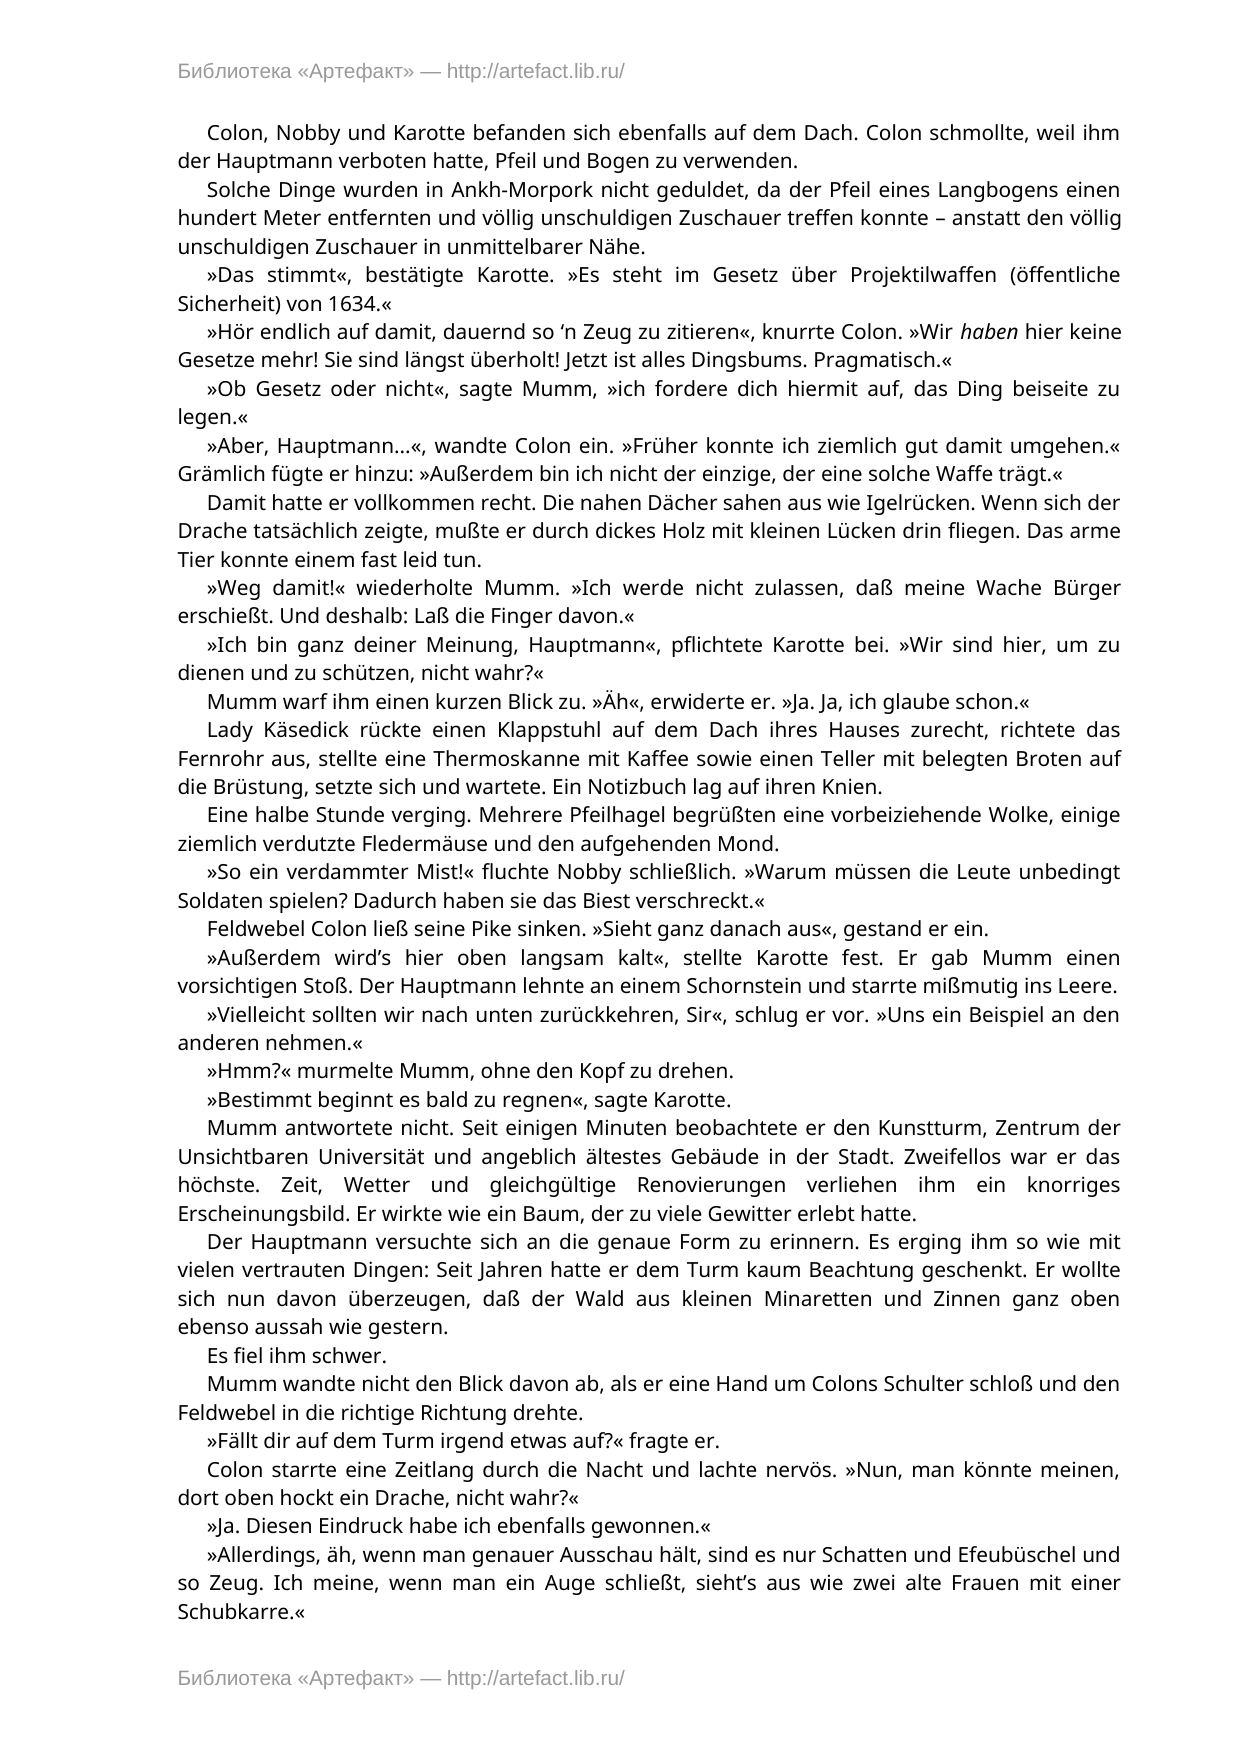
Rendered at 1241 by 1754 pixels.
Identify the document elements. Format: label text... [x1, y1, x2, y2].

text »Hör endlich auf damit, dauernd so ‘n Zeug zu zitieren«, knurrte Colon. »Wir haben hier keine Gesetze mehr! Sie sind längst überholt! Jetzt ist alles Dingsbums. Pragmatisch.« [177, 317, 1122, 374]
text »Aber, Hauptmann...«, wandte Colon ein. »Früher konnte ich ziemlich gut damit umgehen.« Grämlich fügte er hinzu: »Außerdem bin ich nicht der einzige, der eine solche Waffe trägt.« [177, 431, 1122, 488]
text Feldwebel Colon ließ seine Pike sinken. »Sieht ganz danach aus«, gestand er ein. [177, 914, 1122, 943]
text Mumm warf ihm einen kurzen Blick zu. »Äh«, erwiderte er. »Ja. Ja, ich glaube schon.« [177, 687, 1122, 715]
text Der Hauptmann versuchte sich an die genaue Form zu erinnern. Es erging ihm so wie mit vielen vertrauten Dingen: Seit Jahren hatte er dem Turm kaum Beachtung geschenkt. Er wollte sich nun davon überzeugen, daß der Wald aus kleinen Minaretten und Zinnen ganz oben ebenso aussah wie gestern. [177, 1227, 1122, 1341]
text Mumm wandte nicht den Blick davon ab, als er eine Hand um Colons Schulter schloß und den Feldwebel in die richtige Richtung drehte. [177, 1369, 1122, 1426]
text »Ich bin ganz deiner Meinung, Hauptmann«, pflichtete Karotte bei. »Wir sind hier, um zu dienen und zu schützen, nicht wahr?« [177, 630, 1122, 687]
text »Ja. Diesen Eindruck habe ich ebenfalls gewonnen.« [177, 1512, 1122, 1540]
text »Bestimmt beginnt es bald zu regnen«, sagte Karotte. [177, 1085, 1122, 1113]
text Lady Käsedick rückte einen Klappstuhl auf dem Dach ihres Hauses zurecht, richtete das Fernrohr aus, stellte eine Thermoskanne mit Kaffee sowie einen Teller mit belegten Broten auf die Brüstung, setzte sich und wartete. Ein Notizbuch lag auf ihren Knien. [177, 715, 1122, 801]
text »Das stimmt«, bestätigte Karotte. »Es steht im Gesetz über Projektilwaffen (öffentliche Sicherheit) von 1634.« [177, 260, 1122, 317]
text »So ein verdammter Mist!« fluchte Nobby schließlich. »Warum müssen die Leute unbedingt Soldaten spielen? Dadurch haben sie das Biest verschreckt.« [177, 857, 1122, 914]
text Damit hatte er vollkommen recht. Die nahen Dächer sahen aus wie Igelrücken. Wenn sich der Drache tatsächlich zeigte, mußte er durch dickes Holz mit kleinen Lücken drin fliegen. Das arme Tier konnte einem fast leid tun. [177, 488, 1122, 573]
text Mumm antwortete nicht. Seit einigen Minuten beobachtete er den Kunstturm, Zentrum der Unsichtbaren Universität und angeblich ältestes Gebäude in der Stadt. Zweifellos war er das höchste. Zeit, Wetter und gleichgültige Renovierungen verliehen ihm ein knorriges Erscheinungsbild. Er wirkte wie ein Baum, der zu viele Gewitter erlebt hatte. [177, 1113, 1122, 1227]
text »Fällt dir auf dem Turm irgend etwas auf?« fragte er. [177, 1426, 1122, 1455]
text »Außerdem wird’s hier oben langsam kalt«, stellte Karotte fest. Er gab Mumm einen vorsichtigen Stoß. Der Hauptmann lehnte an einem Schornstein und starrte mißmutig ins Leere. [177, 943, 1122, 1000]
text Eine halbe Stunde verging. Mehrere Pfeilhagel begrüßten eine vorbeiziehende Wolke, einige ziemlich verdutzte Fledermäuse und den aufgehenden Mond. [177, 801, 1122, 857]
text »Ob Gesetz oder nicht«, sagte Mumm, »ich fordere dich hiermit auf, das Ding beiseite zu legen.« [177, 374, 1122, 431]
text »Vielleicht sollten wir nach unten zurückkehren, Sir«, schlug er vor. »Uns ein Beispiel an den anderen nehmen.« [177, 1000, 1122, 1057]
text Colon, Nobby und Karotte befanden sich ebenfalls auf dem Dach. Colon schmollte, weil ihm der Hauptmann verboten hatte, Pfeil und Bogen zu verwenden. [177, 118, 1122, 175]
text »Weg damit!« wiederholte Mumm. »Ich werde nicht zulassen, daß meine Wache Bürger erschießt. Und deshalb: Laß die Finger davon.« [177, 573, 1122, 630]
text »Hmm?« murmelte Mumm, ohne den Kopf zu drehen. [177, 1057, 1122, 1085]
text Es fiel ihm schwer. [177, 1341, 1122, 1369]
text »Allerdings, äh, wenn man genauer Ausschau hält, sind es nur Schatten und Efeubüschel und so Zeug. Ich meine, wenn man ein Auge schließt, sieht’s aus wie zwei alte Frauen mit einer Schubkarre.« [177, 1540, 1122, 1625]
text Solche Dinge wurden in Ankh-Morpork nicht geduldet, da der Pfeil eines Langbogens einen hundert Meter entfernten und völlig unschuldigen Zuschauer treffen konnte – anstatt den völlig unschuldigen Zuschauer in unmittelbarer Nähe. [177, 175, 1122, 260]
text Colon starrte eine Zeitlang durch die Nacht und lachte nervös. »Nun, man könnte meinen, dort oben hockt ein Drache, nicht wahr?« [177, 1455, 1122, 1512]
